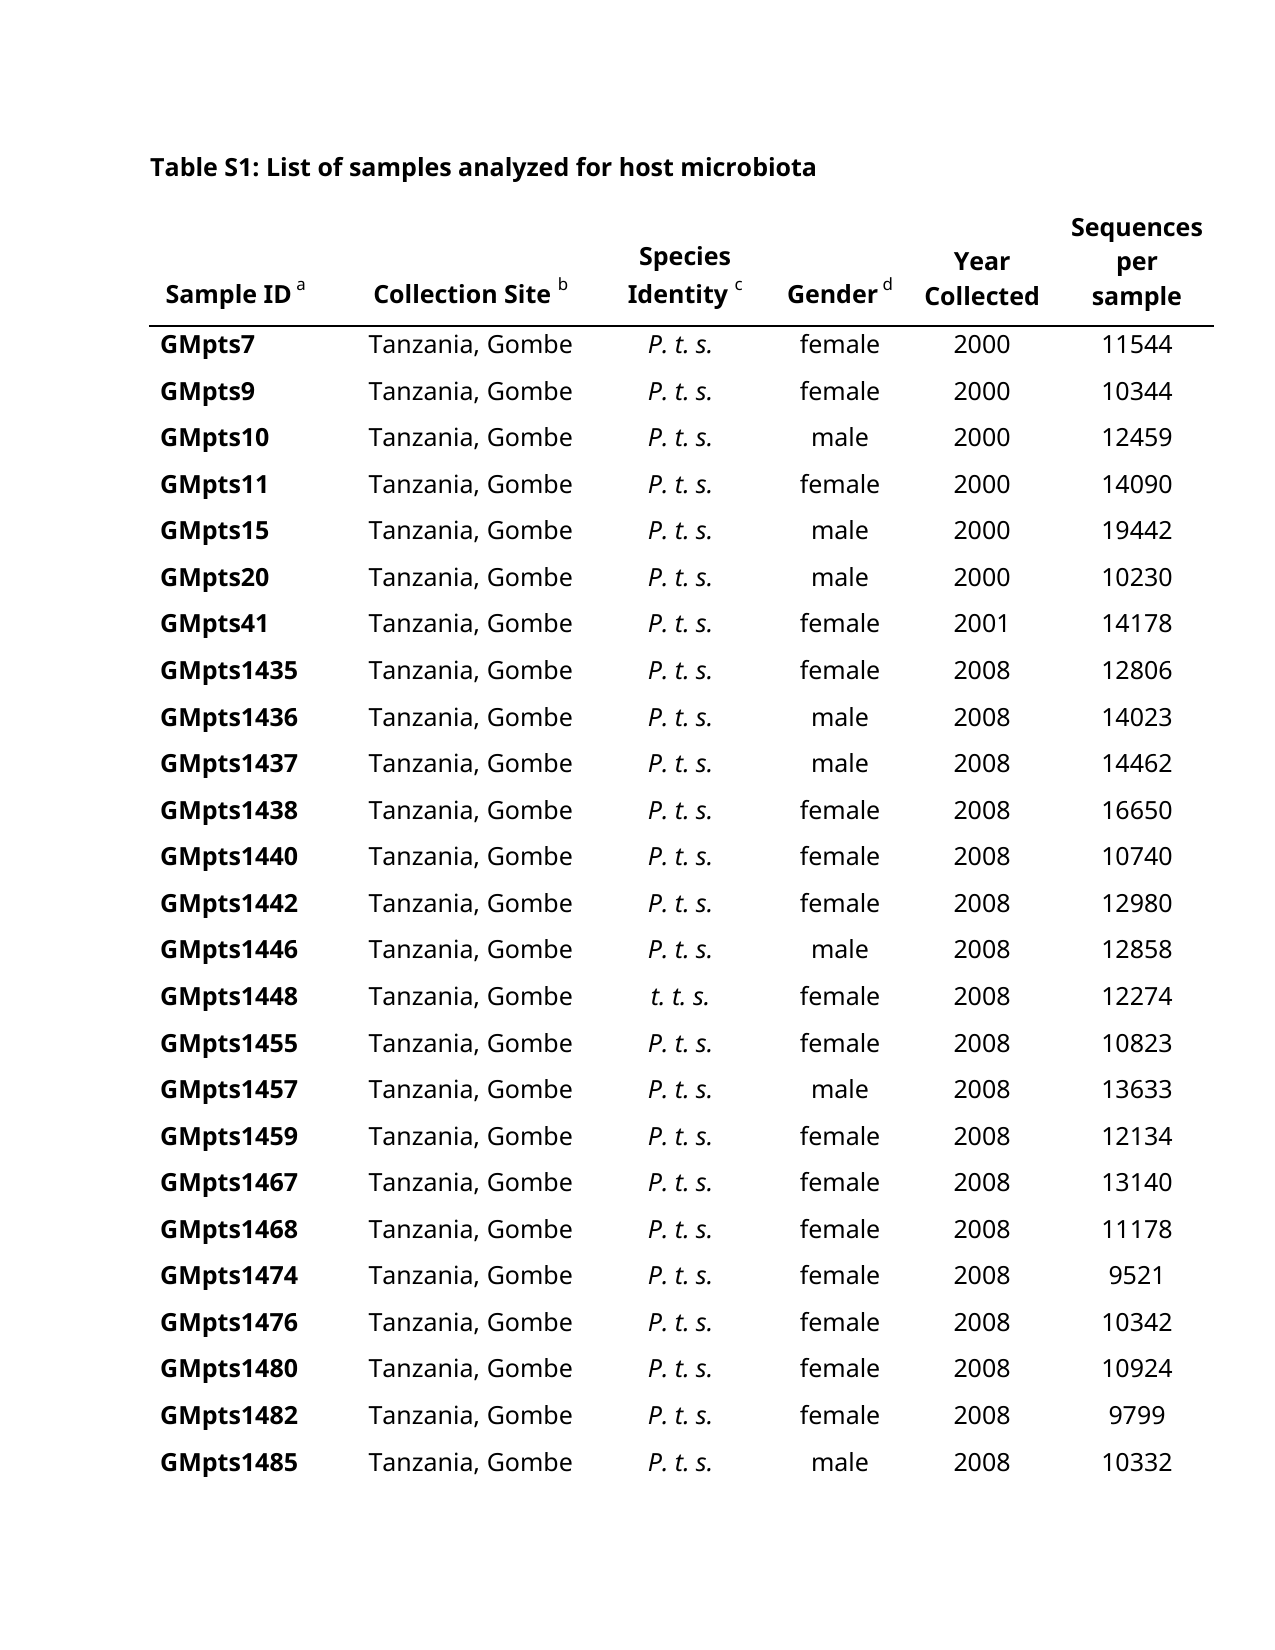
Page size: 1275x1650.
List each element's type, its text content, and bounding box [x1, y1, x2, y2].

table_cell female [775, 1118, 904, 1165]
table_cell 2008 [905, 932, 1059, 979]
table_cell 2008 [905, 839, 1059, 886]
table_cell 2008 [905, 1351, 1059, 1398]
table_cell 12858 [1059, 932, 1214, 979]
table_cell 12134 [1059, 1118, 1214, 1165]
table_cell female [775, 466, 904, 513]
table_cell 11544 [1059, 327, 1214, 373]
table_cell P. t. s. [619, 839, 775, 886]
table_cell female [775, 1165, 904, 1211]
table_cell male [775, 746, 904, 792]
table_cell Tanzania, Gombe [322, 839, 619, 886]
table_cell GMpts1480 [149, 1351, 322, 1398]
table_cell female [775, 373, 904, 420]
table_cell Tanzania, Gombe [322, 699, 619, 746]
table_cell GMpts1482 [149, 1398, 322, 1444]
table_cell 14462 [1059, 746, 1214, 792]
table_cell GMpts1468 [149, 1211, 322, 1258]
table_cell GMpts1448 [149, 979, 322, 1025]
table_cell GMpts41 [149, 606, 322, 653]
table_cell 19442 [1059, 513, 1214, 559]
table_cell GMpts1474 [149, 1258, 322, 1304]
table_cell 10740 [1059, 839, 1214, 886]
table_cell P. t. s. [619, 1165, 775, 1211]
table_cell GMpts9 [149, 373, 322, 420]
table_cell male [775, 699, 904, 746]
table_cell Tanzania, Gombe [322, 327, 619, 373]
table_cell 2008 [905, 699, 1059, 746]
table_cell GMpts1467 [149, 1165, 322, 1211]
table_cell P. t. s. [619, 373, 775, 420]
table_cell 2000 [905, 420, 1059, 466]
table_cell 2008 [905, 1072, 1059, 1118]
table_cell 2000 [905, 373, 1059, 420]
table_cell GMpts1435 [149, 653, 322, 699]
table_header Gender d [775, 210, 904, 325]
table_cell Tanzania, Gombe [322, 560, 619, 606]
table_cell P. t. s. [619, 560, 775, 606]
table_cell Tanzania, Gombe [322, 1072, 619, 1118]
table_cell GMpts1476 [149, 1305, 322, 1351]
table_cell 2008 [905, 1211, 1059, 1258]
table_cell Tanzania, Gombe [322, 373, 619, 420]
table_cell P. t. s. [619, 1258, 775, 1304]
table_cell GMpts11 [149, 466, 322, 513]
table_cell GMpts1446 [149, 932, 322, 979]
table_cell male [775, 560, 904, 606]
table_cell P. t. s. [619, 606, 775, 653]
table_cell P. t. s. [619, 746, 775, 792]
table_cell P. t. s. [619, 420, 775, 466]
table_cell Tanzania, Gombe [322, 793, 619, 839]
table_cell female [775, 839, 904, 886]
table_cell P. t. s. [619, 932, 775, 979]
table_cell GMpts1437 [149, 746, 322, 792]
table_cell female [775, 327, 904, 373]
table_cell P. t. s. [619, 513, 775, 559]
table_cell 2008 [905, 1025, 1059, 1072]
table_header Sequences per sample [1059, 210, 1214, 325]
table_cell P. t. s. [619, 327, 775, 373]
table_cell GMpts1440 [149, 839, 322, 886]
table_cell P. t. s. [619, 886, 775, 932]
table_cell P. t. s. [619, 699, 775, 746]
table_cell GMpts1455 [149, 1025, 322, 1072]
table_cell GMpts1442 [149, 886, 322, 932]
table_cell 10230 [1059, 560, 1214, 606]
table_cell GMpts1485 [149, 1444, 322, 1491]
table_cell Tanzania, Gombe [322, 1444, 619, 1491]
table_cell female [775, 1258, 904, 1304]
table_cell female [775, 1398, 904, 1444]
table_cell 2008 [905, 1444, 1059, 1491]
table_cell male [775, 420, 904, 466]
table_header Collection Site b [322, 210, 619, 325]
table_cell Tanzania, Gombe [322, 886, 619, 932]
table_cell 2000 [905, 466, 1059, 513]
table_cell P. t. s. [619, 1398, 775, 1444]
table_cell 2008 [905, 1165, 1059, 1211]
table_cell Tanzania, Gombe [322, 606, 619, 653]
table_cell 10924 [1059, 1351, 1214, 1398]
table_cell Tanzania, Gombe [322, 653, 619, 699]
table_cell 2008 [905, 886, 1059, 932]
table_cell GMpts1438 [149, 793, 322, 839]
table_cell GMpts1457 [149, 1072, 322, 1118]
table_cell P. t. s. [619, 1118, 775, 1165]
table_cell t. t. s. [619, 979, 775, 1025]
table_cell Tanzania, Gombe [322, 1025, 619, 1072]
table_cell 2000 [905, 327, 1059, 373]
table_cell 2008 [905, 653, 1059, 699]
table_cell Tanzania, Gombe [322, 1398, 619, 1444]
text Table S1: List of samples analyzed for host microbiota [150, 150, 1125, 184]
table_cell P. t. s. [619, 1025, 775, 1072]
table_cell P. t. s. [619, 1351, 775, 1398]
table_cell female [775, 606, 904, 653]
table_cell 2008 [905, 1258, 1059, 1304]
table_cell Tanzania, Gombe [322, 1305, 619, 1351]
table_cell 2008 [905, 1398, 1059, 1444]
table_cell female [775, 1211, 904, 1258]
table_cell 2000 [905, 513, 1059, 559]
table_cell Tanzania, Gombe [322, 420, 619, 466]
table_cell 12459 [1059, 420, 1214, 466]
table_cell female [775, 979, 904, 1025]
table_cell 16650 [1059, 793, 1214, 839]
table_cell Tanzania, Gombe [322, 1211, 619, 1258]
table_cell Tanzania, Gombe [322, 1118, 619, 1165]
table_header Species Identity c [619, 210, 775, 325]
table_cell GMpts7 [149, 327, 322, 373]
table_cell 12806 [1059, 653, 1214, 699]
table_cell Tanzania, Gombe [322, 1258, 619, 1304]
table_cell P. t. s. [619, 1305, 775, 1351]
table_cell 13633 [1059, 1072, 1214, 1118]
table_cell male [775, 1072, 904, 1118]
table_cell 2008 [905, 1305, 1059, 1351]
table_cell 2008 [905, 793, 1059, 839]
table_cell GMpts15 [149, 513, 322, 559]
table_cell 13140 [1059, 1165, 1214, 1211]
table_cell 2008 [905, 1118, 1059, 1165]
table_cell 11178 [1059, 1211, 1214, 1258]
table_cell Tanzania, Gombe [322, 1351, 619, 1398]
table_cell Tanzania, Gombe [322, 513, 619, 559]
table_cell 9799 [1059, 1398, 1214, 1444]
table_cell P. t. s. [619, 466, 775, 513]
table_cell female [775, 1025, 904, 1072]
table_cell P. t. s. [619, 1444, 775, 1491]
table_header Year Collected [905, 210, 1059, 325]
table_cell female [775, 1305, 904, 1351]
table_cell 2008 [905, 979, 1059, 1025]
table_cell 14178 [1059, 606, 1214, 653]
table_cell 14023 [1059, 699, 1214, 746]
table_cell female [775, 653, 904, 699]
table_cell GMpts20 [149, 560, 322, 606]
table_cell 2008 [905, 746, 1059, 792]
table_cell 10344 [1059, 373, 1214, 420]
table_cell 10332 [1059, 1444, 1214, 1491]
table_cell 2001 [905, 606, 1059, 653]
table_cell female [775, 1351, 904, 1398]
table_cell female [775, 793, 904, 839]
table_cell male [775, 1444, 904, 1491]
table_cell 10342 [1059, 1305, 1214, 1351]
table_cell 10823 [1059, 1025, 1214, 1072]
table_cell male [775, 932, 904, 979]
table_cell 14090 [1059, 466, 1214, 513]
table_header Sample ID a [149, 210, 322, 325]
table_cell Tanzania, Gombe [322, 466, 619, 513]
table_cell 12274 [1059, 979, 1214, 1025]
table_cell GMpts1436 [149, 699, 322, 746]
table_cell Tanzania, Gombe [322, 932, 619, 979]
table_cell P. t. s. [619, 1072, 775, 1118]
table_cell P. t. s. [619, 1211, 775, 1258]
table_cell Tanzania, Gombe [322, 979, 619, 1025]
table_cell P. t. s. [619, 653, 775, 699]
table_cell Tanzania, Gombe [322, 746, 619, 792]
table_cell 2000 [905, 560, 1059, 606]
table_cell female [775, 886, 904, 932]
table_cell male [775, 513, 904, 559]
table_cell GMpts1459 [149, 1118, 322, 1165]
table_cell P. t. s. [619, 793, 775, 839]
table_cell 9521 [1059, 1258, 1214, 1304]
table_cell GMpts10 [149, 420, 322, 466]
table_cell Tanzania, Gombe [322, 1165, 619, 1211]
table_cell 12980 [1059, 886, 1214, 932]
